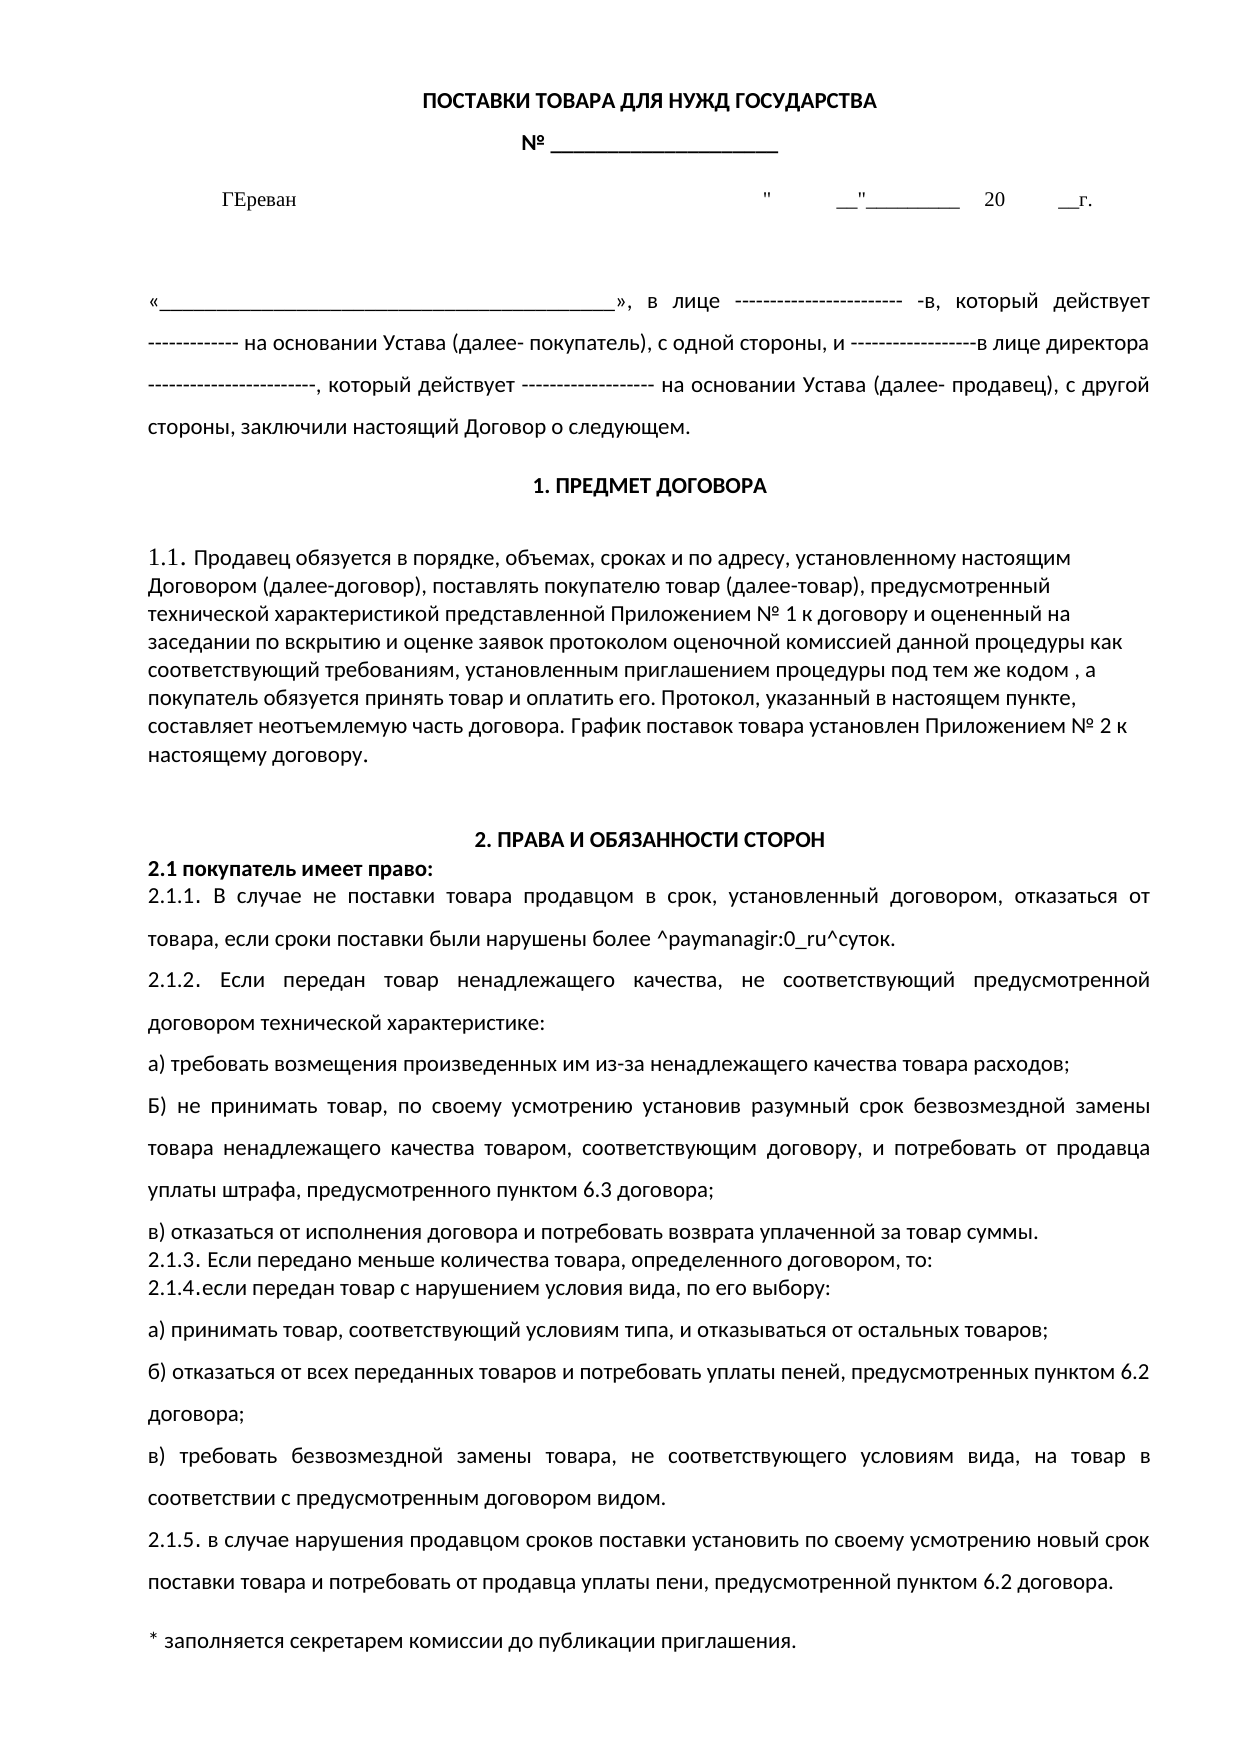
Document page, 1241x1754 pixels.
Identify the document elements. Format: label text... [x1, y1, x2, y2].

text в) отказаться от исполнения договора и потребовать возврата уплаченной за товар суммы. [148, 1217, 1152, 1246]
list 2.1.5․ в случае нарушения продавцом сроков поставки установить по своему усмотрению новый срок поставки товара и потребовать от продавца уплаты пени, предусмотренной пунктом 6.2 договора. [148, 1525, 1152, 1595]
text 1.1․ Продавец обязуется в порядке, объемах, сроках и по адресу, установленному настоящим Договором (далее-договор), поставлять покупателю товар (далее-товар), предусмотренный технической характеристикой представленной Приложением № 1 к договору и оцененный на заседании по вскрытию и оценке заявок протоколом оценочной комиссией данной процедуры как соответствующий требованиям, установленным приглашением процедуры под тем же кодом , а покупатель обязуется принять товар и оплатить его. Протокол, указанный в настоящем пункте, составляет неотъемлемую часть договора. График поставок товара установлен Приложением № 2 к настоящему договору. [148, 542, 1152, 768]
text 2.1 покупатель имеет право: [148, 854, 1152, 882]
list б) отказаться от всех переданных товаров и потребовать уплаты пеней, предусмотренных пунктом 6.2 договора; [148, 1357, 1152, 1427]
list 2. ПРАВА И ОБЯЗАННОСТИ СТОРОН [148, 826, 1152, 854]
text * заполняется секретарем комиссии до публикации приглашения. [148, 1626, 1152, 1654]
list Б) не принимать товар, по своему усмотрению установив разумный срок безвозмездной замены товара ненадлежащего качества товаром, соответствующим договору, и потребовать от продавца уплаты штрафа, предусмотренного пунктом 6.3 договора; [148, 1092, 1152, 1203]
text 2.1.3․ Если передано меньше количества товара, определенного договором, то: [148, 1246, 1152, 1273]
list 2.1.2․ Если передан товар ненадлежащего качества, не соответствующий предусмотренной договором технической характеристике: [148, 966, 1152, 1036]
text 1. ПРЕДМЕТ ДОГОВОРА [148, 471, 1152, 499]
list а) требовать возмещения произведенных им из-за ненадлежащего качества товара расходов; [148, 1049, 1152, 1078]
list а) принимать товар, соответствующий условиям типа, и отказываться от остальных товаров; [148, 1316, 1152, 1343]
table_header " __"_________ 20 __г. [620, 187, 1104, 228]
list в) требовать безвозмездной замены товара, не соответствующего условиям вида, на товар в соответствии с предусмотренным договором видом. [148, 1441, 1152, 1511]
table_header ГЕреван [136, 187, 620, 228]
text ПОСТАВКИ ТОВАРА ДЛЯ НУЖД ГОСУДАРСТВА [148, 86, 1152, 114]
text «________________________________________», в лице ------------------------ -в, который действует ------------- на основании Устава (далее- покупатель), с одной стороны, и ------------------в лице директора ------------------------, который действует ------------------- на основании Устава (далее- продавец), с другой стороны, заключили настоящий Договор о следующем. [148, 286, 1152, 440]
list 2.1.4․если передан товар с нарушением условия вида, по его выбору: [148, 1273, 1152, 1302]
list 2.1.1․ В случае не поставки товара продавцом в срок, установленный договором, отказаться от товара, если сроки поставки были нарушены более ^paymanagir:0_ru^суток. [148, 882, 1152, 952]
text № ____________________ [148, 128, 1152, 156]
